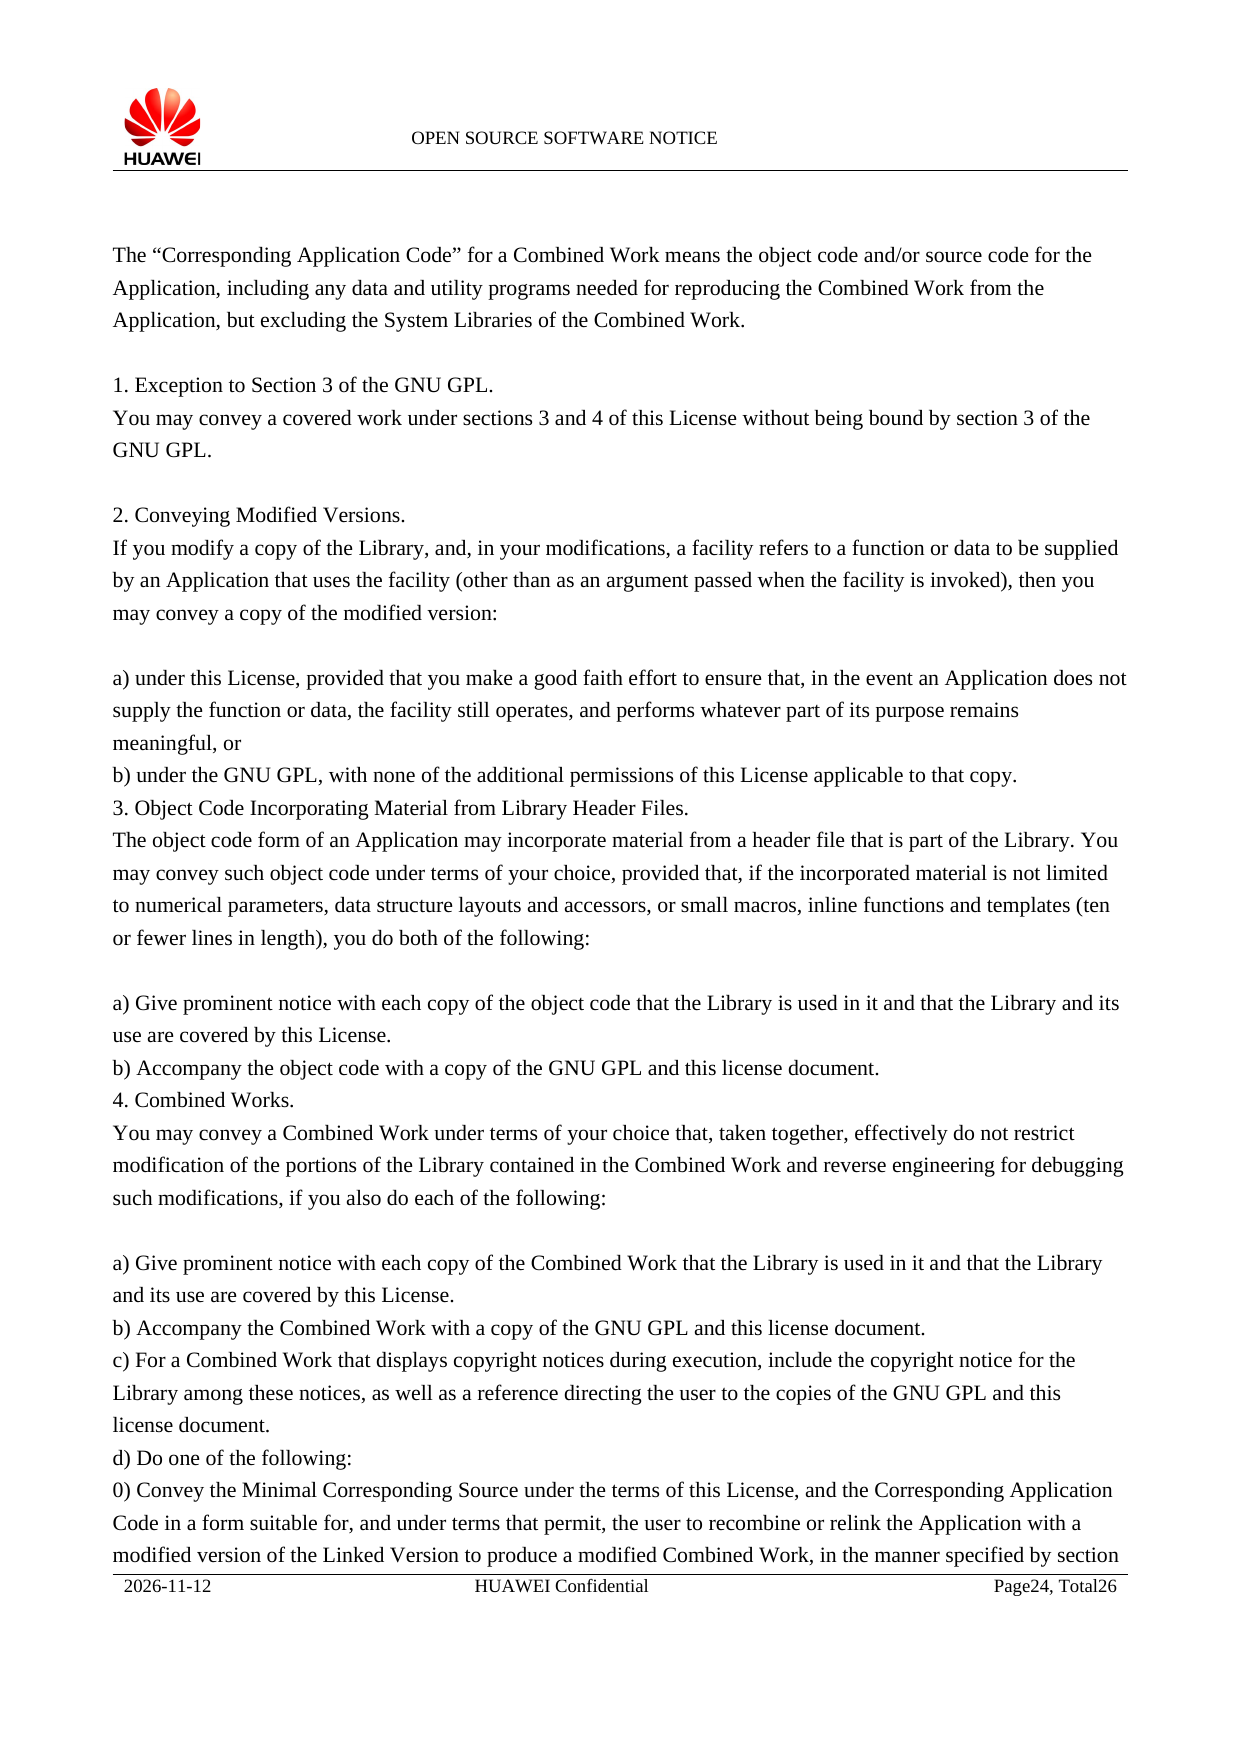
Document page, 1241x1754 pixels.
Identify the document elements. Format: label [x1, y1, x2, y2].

picture [124, 88, 201, 165]
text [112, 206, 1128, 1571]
